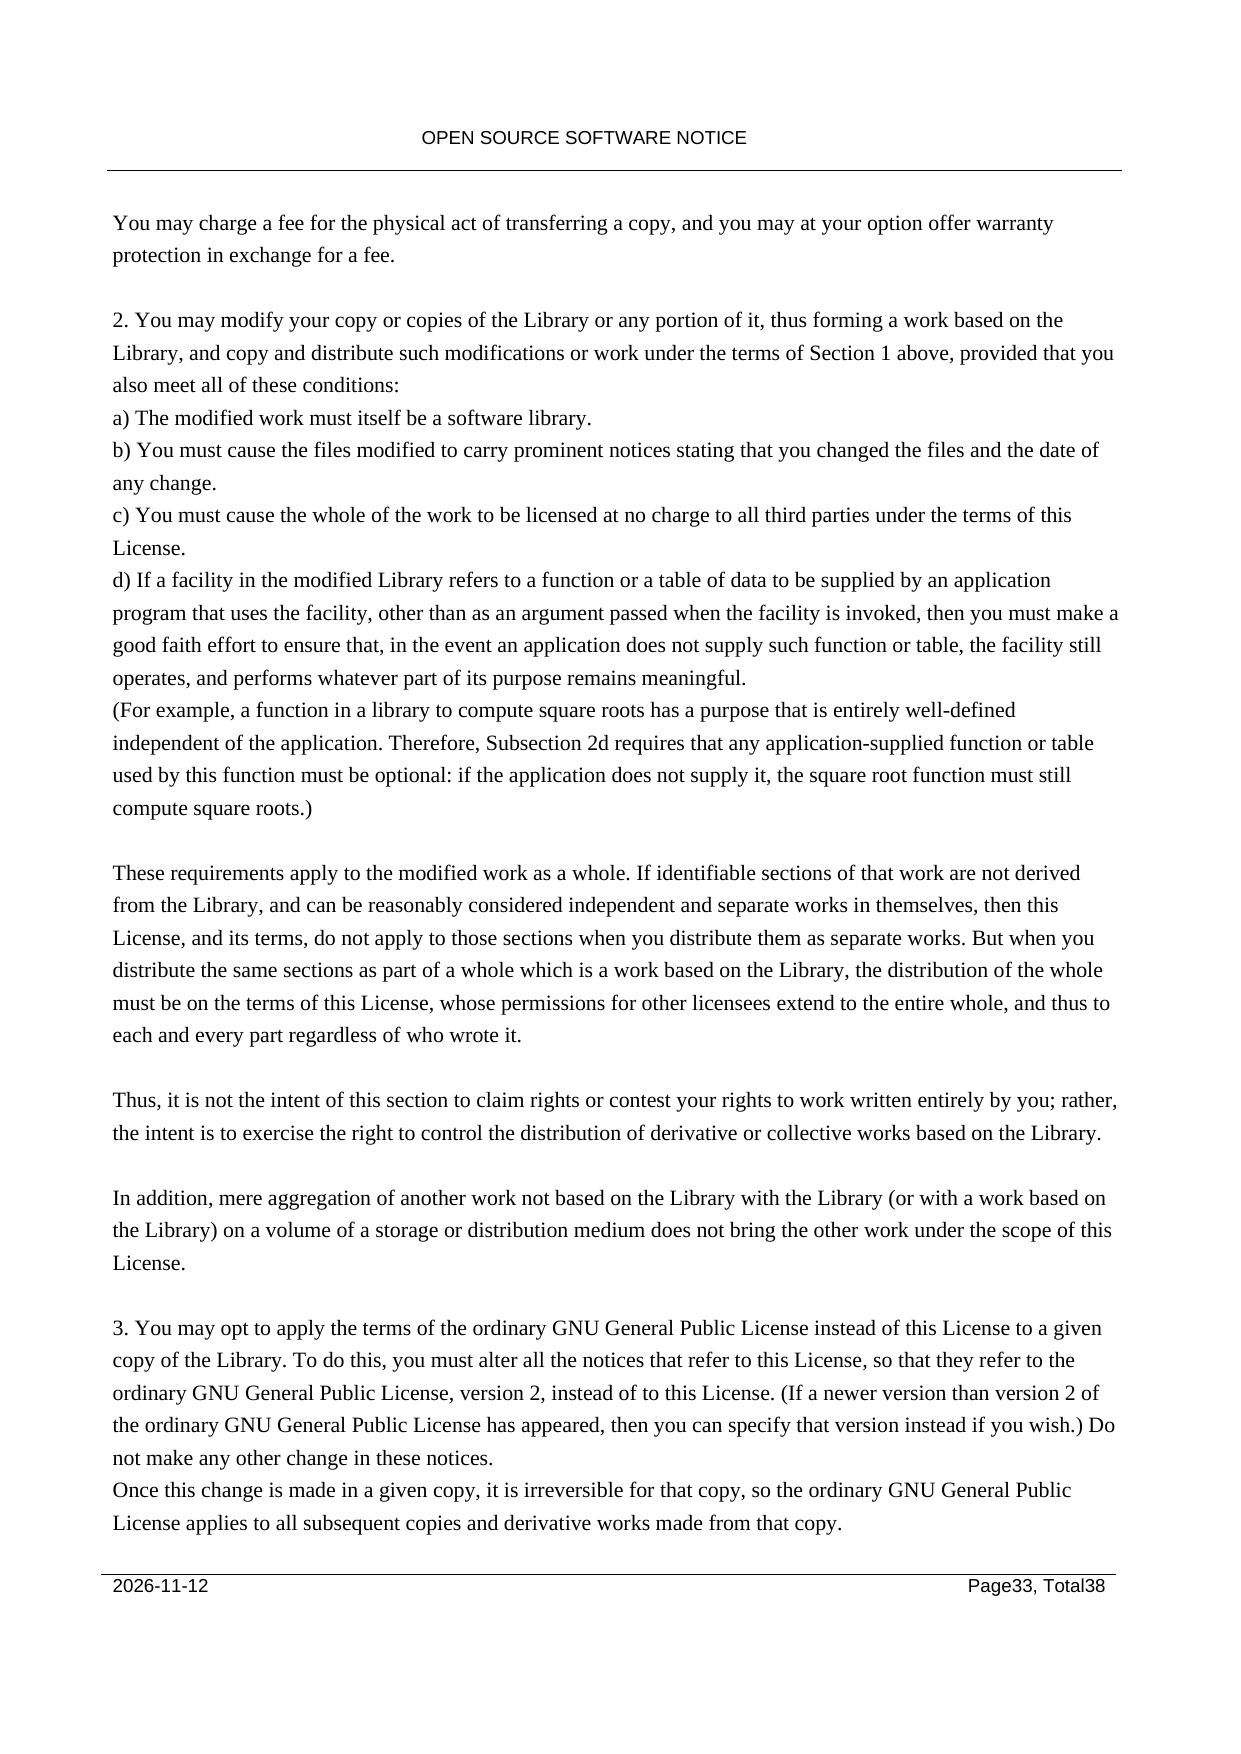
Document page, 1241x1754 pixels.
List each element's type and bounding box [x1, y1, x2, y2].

text [112, 206, 1128, 1539]
